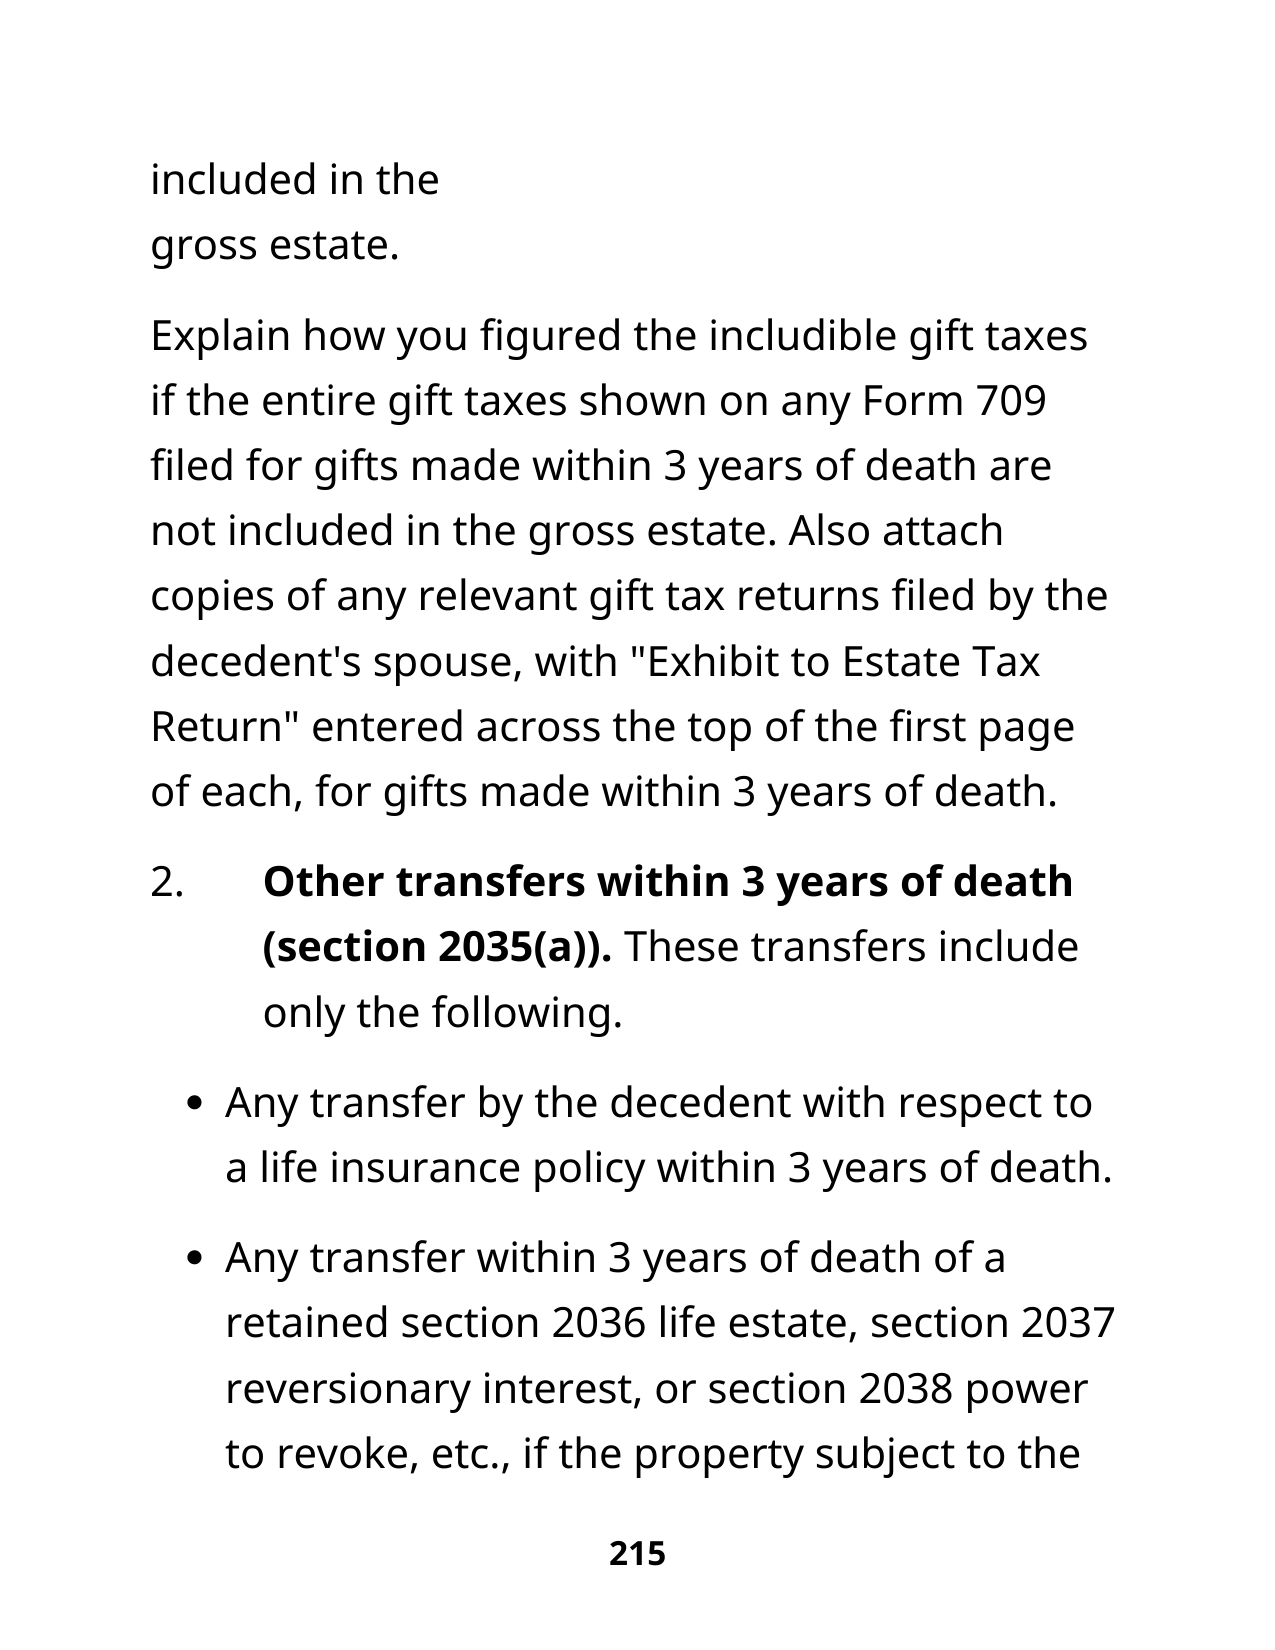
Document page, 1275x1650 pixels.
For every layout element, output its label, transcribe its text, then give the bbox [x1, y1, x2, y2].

text Explain how you figured the includible gift taxes if the entire gift taxes shown on any Form 709 filed for gifts made within 3 years of death are not included in the gross estate. Also attach copies of any relevant gift tax returns filed by the decedent's spouse, with "Exhibit to Estate Tax Return" entered across the top of the first page of each, for gifts made within 3 years of death. [150, 305, 1125, 819]
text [187, 1228, 1125, 1481]
list Other transfers within 3 years of death (section 2035(a)). These transfers include only the following. [150, 852, 1125, 1039]
text Any transfer by the decedent with respect to a life insurance policy within 3 years of death. [187, 1073, 1125, 1195]
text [150, 150, 1125, 272]
